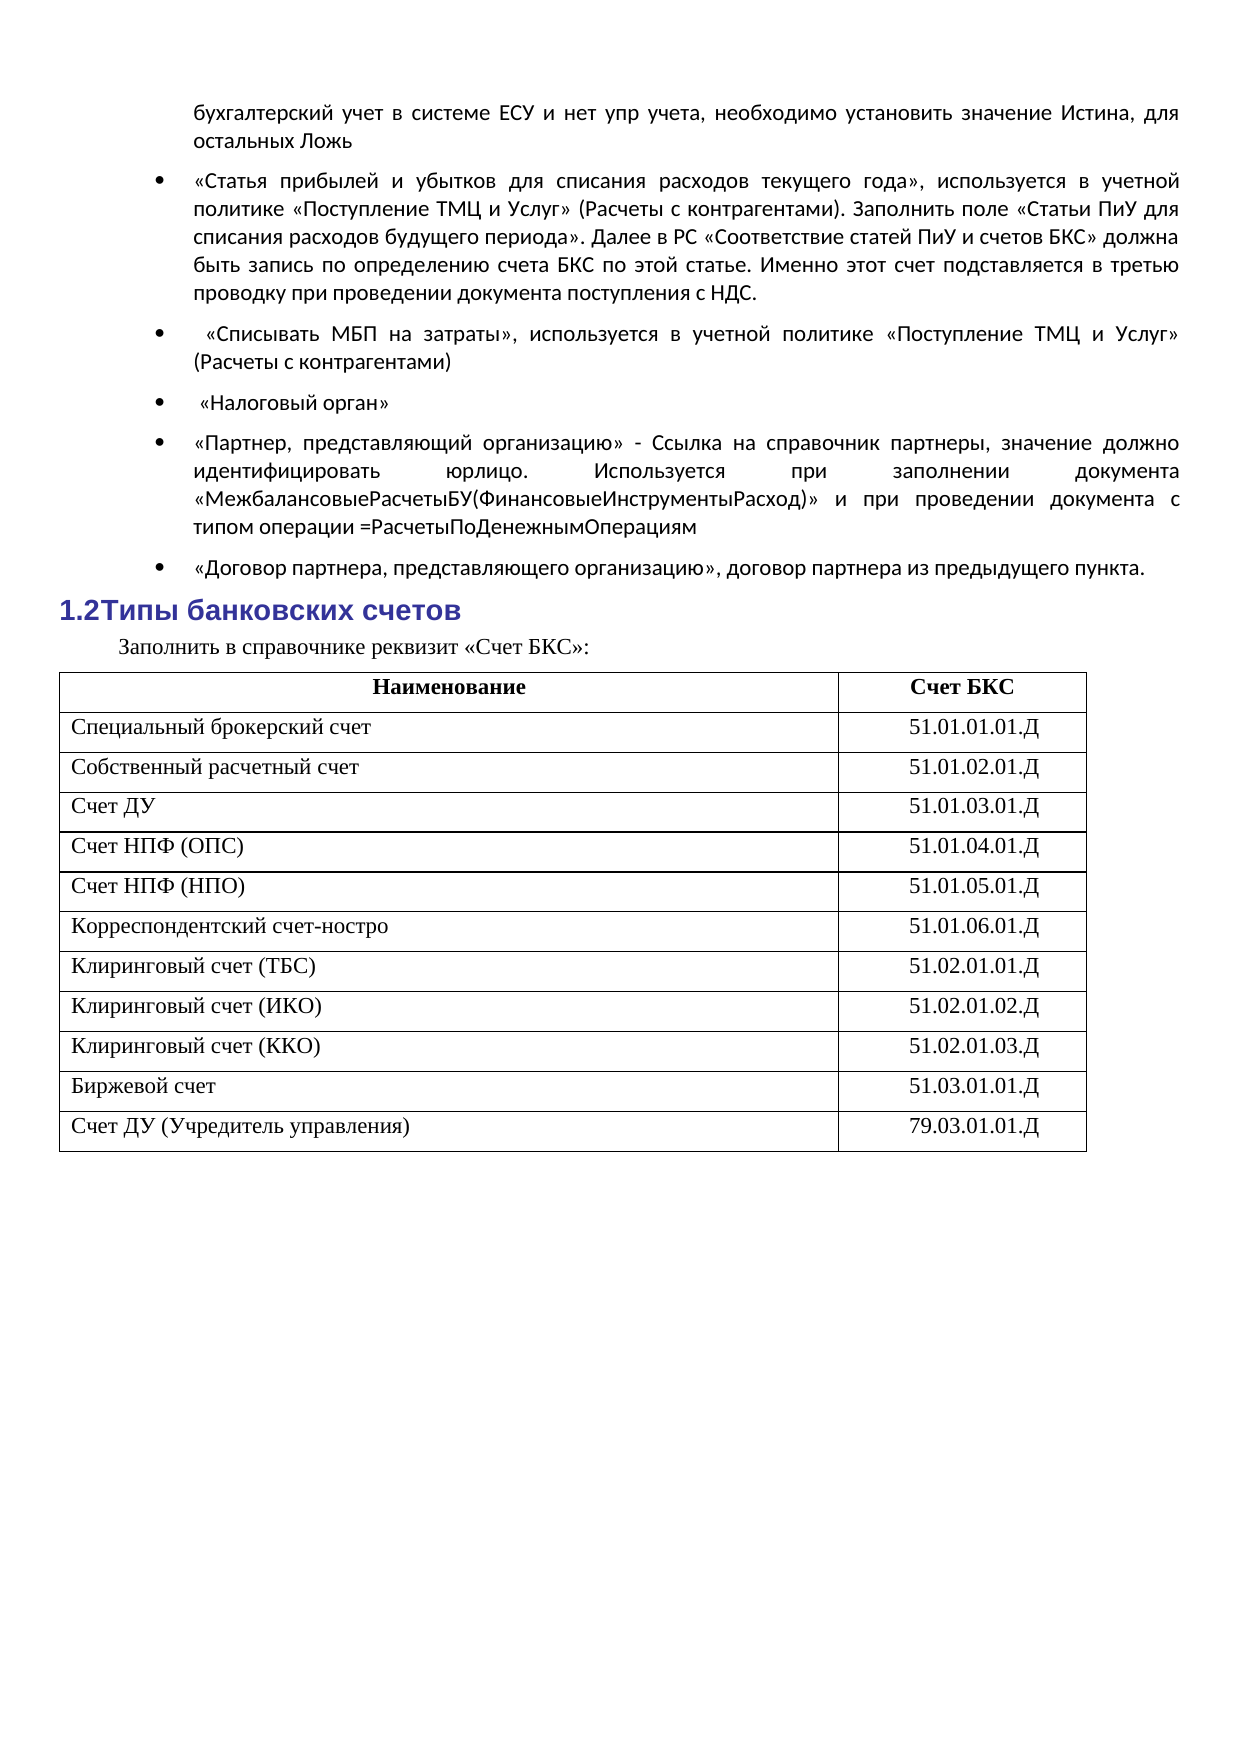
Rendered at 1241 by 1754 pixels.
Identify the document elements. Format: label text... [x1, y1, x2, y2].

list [156, 98, 1181, 154]
table_cell Биржевой счет [60, 1072, 838, 1111]
table_cell 51.01.06.01.Д [839, 912, 1086, 951]
table_cell Корреспондентский счет-ностро [60, 912, 838, 951]
list «Списывать МБП на затраты», используется в учетной политике «Поступление ТМЦ и Услуг» (Расчеты с контрагентами) [156, 319, 1181, 375]
table_cell 51.03.01.01.Д [839, 1072, 1086, 1111]
table_cell Счет ДУ [60, 793, 838, 831]
table_cell 51.01.03.01.Д [839, 793, 1086, 831]
table_cell 51.01.02.01.Д [839, 753, 1086, 792]
table_cell 51.01.05.01.Д [839, 873, 1086, 911]
table_header Наименование [60, 673, 838, 712]
table_cell 51.02.01.03.Д [839, 1032, 1086, 1071]
table_cell Клиринговый счет (ИКО) [60, 992, 838, 1031]
table_cell 51.01.01.01.Д [839, 713, 1086, 752]
table_cell Клиринговый счет (ККО) [60, 1032, 838, 1071]
list «Договор партнера, представляющего организацию», договор партнера из предыдущего пункта. [156, 553, 1181, 581]
table_cell Клиринговый счет (ТБС) [60, 952, 838, 991]
list «Партнер, представляющий организацию» - Ссылка на справочник партнеры, значение должно идентифицировать юрлицо. Используется при заполнении документа «МежбалансовыеРасчетыБУ(ФинансовыеИнструментыРасход)» и при проведении документа с типом операции =РасчетыПоДенежнымОперациям [156, 428, 1181, 540]
list «Статья прибылей и убытков для списания расходов текущего года», используется в учетной политике «Поступление ТМЦ и Услуг» (Расчеты с контрагентами). Заполнить поле «Статьи ПиУ для списания расходов будущего периода». Далее в РС «Соответствие статей ПиУ и счетов БКС» должна быть запись по определению счета БКС по этой статье. Именно этот счет подставляется в третью проводку при проведении документа поступления с НДС. [156, 166, 1181, 307]
table_cell Собственный расчетный счет [60, 753, 838, 792]
table_cell 51.02.01.01.Д [839, 952, 1086, 991]
text Заполнить в справочнике реквизит «Счет БКС»: [118, 633, 1181, 659]
table_cell Счет НПФ (НПО) [60, 873, 838, 911]
table_cell 51.01.04.01.Д [839, 833, 1086, 871]
list «Налоговый орган» [156, 388, 1181, 416]
table_cell 79.03.01.01.Д [839, 1112, 1086, 1151]
table_header Счет БКС [839, 673, 1086, 712]
table_cell Специальный брокерский счет [60, 713, 838, 752]
subtitle Типы банковских счетов [59, 593, 1181, 627]
table_cell Счет НПФ (ОПС) [60, 833, 838, 871]
table_cell Счет ДУ (Учредитель управления) [60, 1112, 838, 1151]
table_cell 51.02.01.02.Д [839, 992, 1086, 1031]
